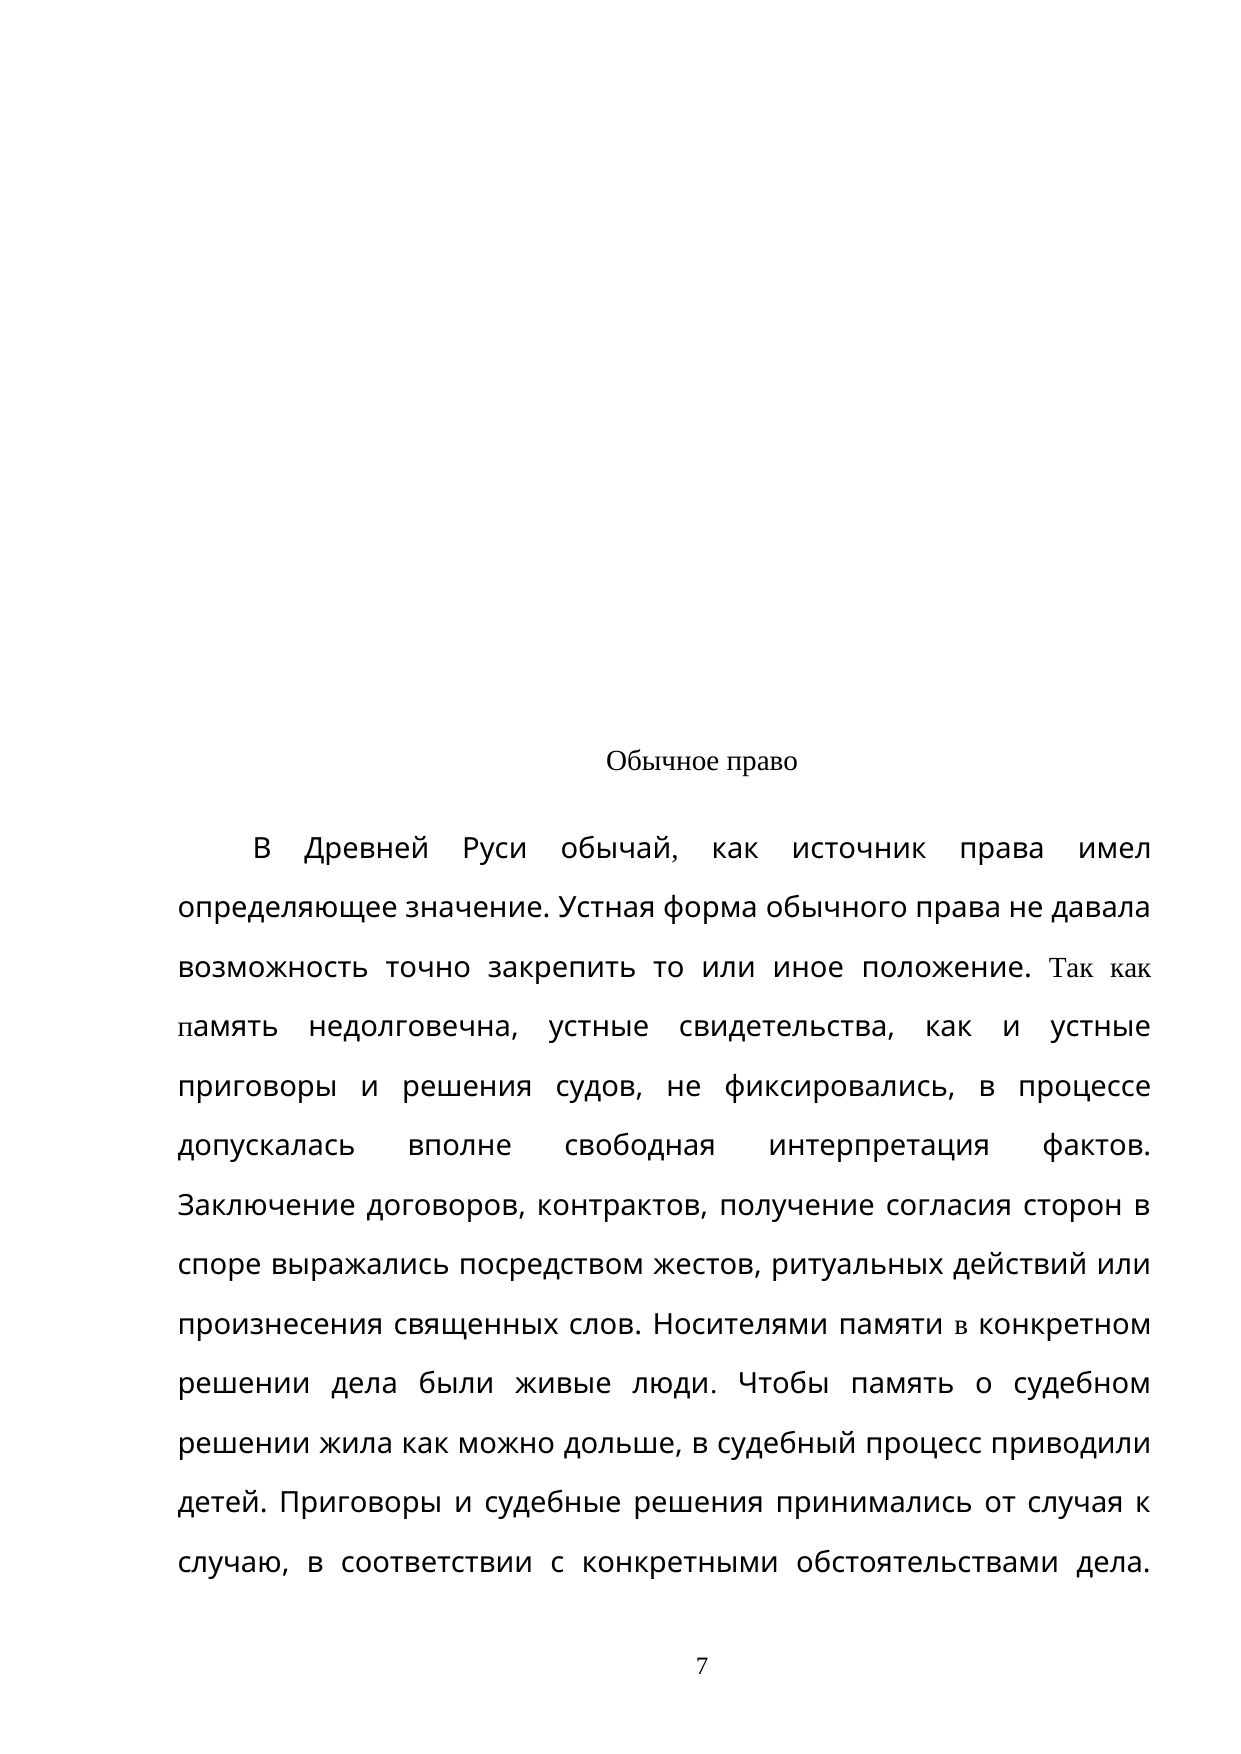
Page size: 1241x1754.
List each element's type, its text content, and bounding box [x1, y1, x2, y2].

text Обычное право [177, 743, 1152, 776]
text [177, 827, 1152, 1581]
